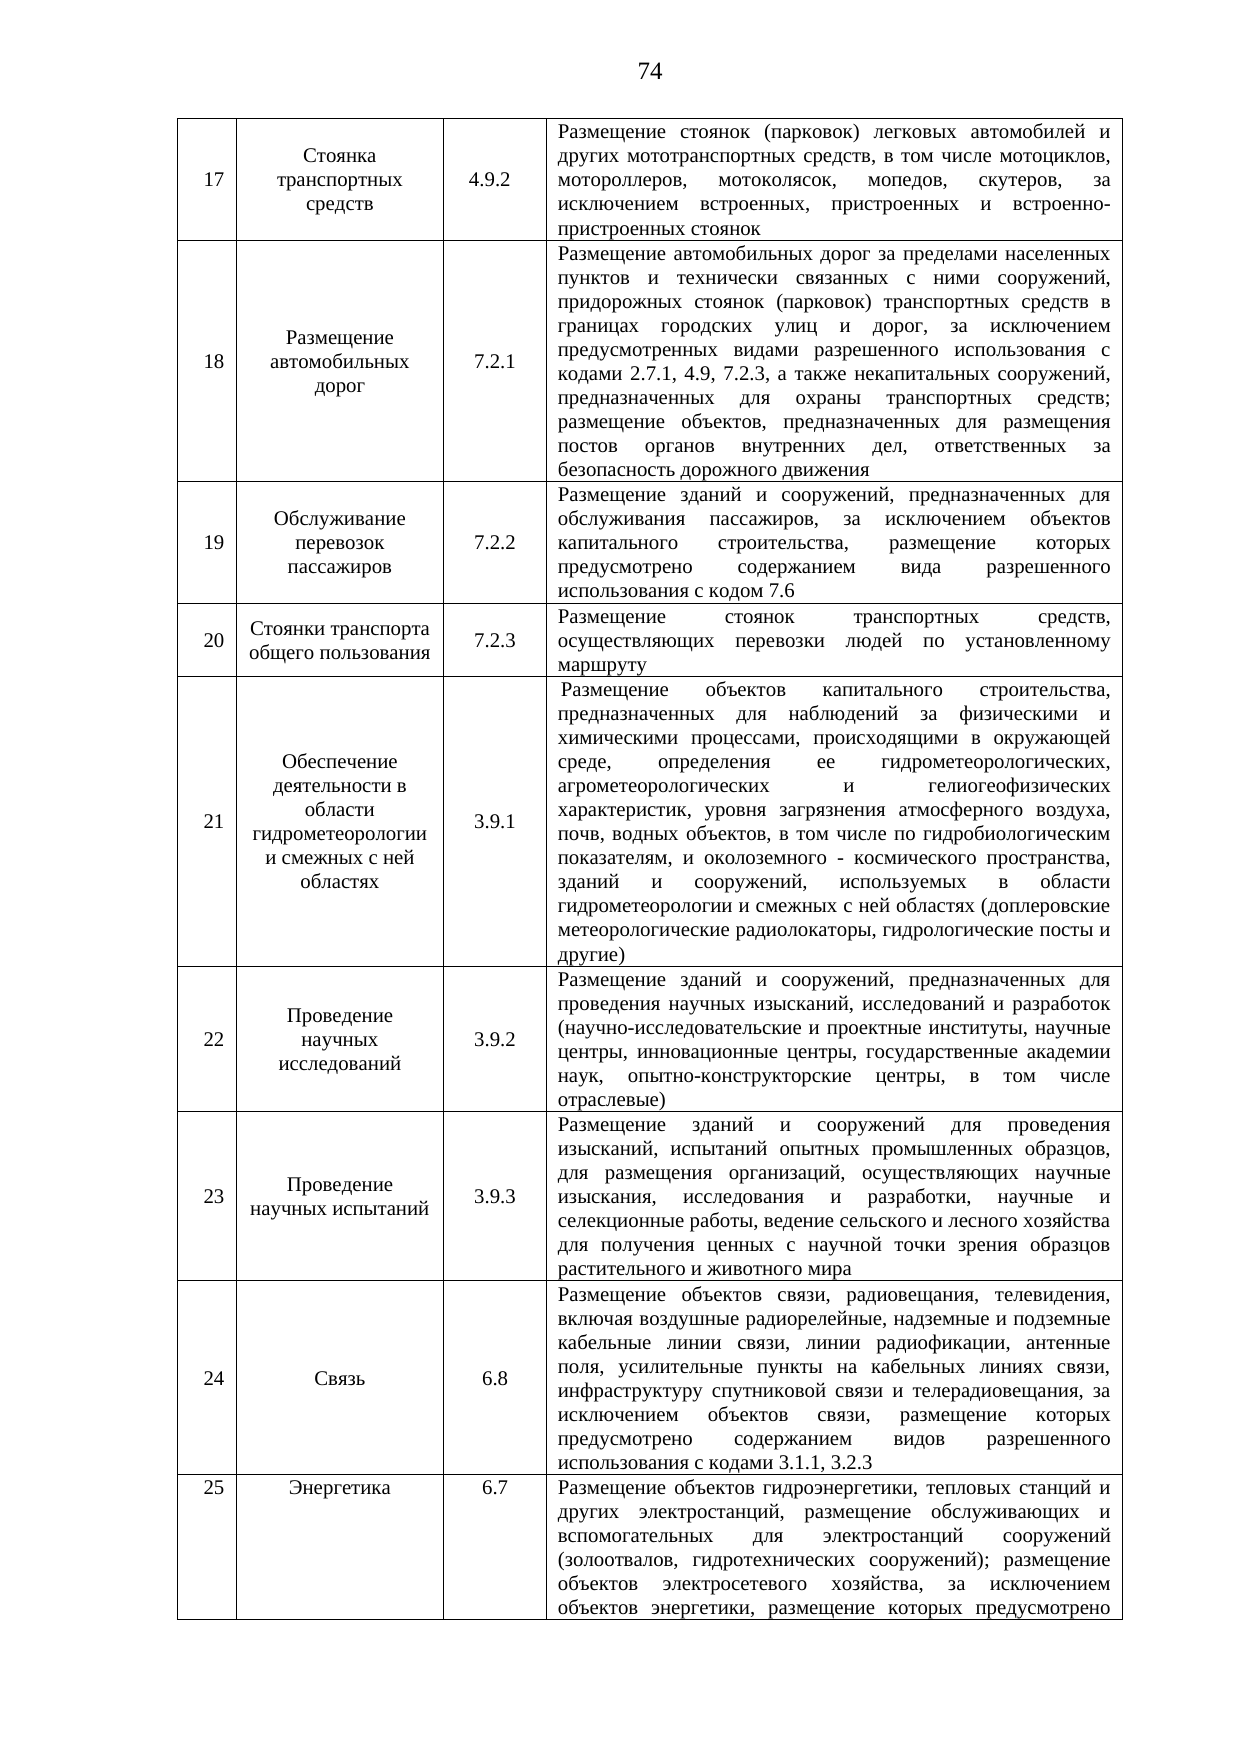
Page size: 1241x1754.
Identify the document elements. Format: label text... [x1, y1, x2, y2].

table_cell [178, 604, 236, 676]
table_cell Размещение стоянок (парковок) легковых автомобилей и других мототранспортных средств, в том числе мотоциклов, мотороллеров, мотоколясок, мопедов, скутеров, за исключением встроенных, пристроенных и встроенно-пристроенных стоянок [547, 119, 1122, 239]
table_cell Размещение зданий и сооружений, предназначенных для проведения научных изысканий, исследований и разработок (научно-исследовательские и проектные институты, научные центры, инновационные центры, государственные академии наук, опытно-конструкторские центры, в том числе отраслевые) [547, 967, 1122, 1111]
table_cell [178, 1281, 236, 1474]
table_cell Связь [237, 1281, 443, 1474]
table_cell Размещение объектов капитального строительства, предназначенных для наблюдений за физическими и химическими процессами, происходящими в окружающей среде, определения ее гидрометеорологических, агрометеорологических и гелиогеофизических характеристик, уровня загрязнения атмосферного воздуха, почв, водных объектов, в том числе по гидробиологическим показателям, и околоземного - космического пространства, зданий и сооружений, используемых в области гидрометеорологии и смежных с ней областях (доплеровские метеорологические радиолокаторы, гидрологические посты и другие) [547, 677, 1122, 966]
table_cell 7.2.1 [444, 241, 546, 481]
table_cell Энергетика [237, 1475, 443, 1619]
table_cell 4.9.2 [444, 119, 546, 239]
table_cell 7.2.2 [444, 482, 546, 602]
table_cell [178, 119, 236, 239]
table_cell Проведение научных исследований [237, 967, 443, 1111]
table_cell Размещение зданий и сооружений для проведения изысканий, испытаний опытных промышленных образцов, для размещения организаций, осуществляющих научные изыскания, исследования и разработки, научные и селекционные работы, ведение сельского и лесного хозяйства для получения ценных с научной точки зрения образцов растительного и животного мира [547, 1112, 1122, 1280]
table_cell 3.9.2 [444, 967, 546, 1111]
table_cell Размещение стоянок транспортных средств, осуществляющих перевозки людей по установленному маршруту [547, 604, 1122, 676]
table_cell Обслуживание перевозок пассажиров [237, 482, 443, 602]
table_cell Размещение автомобильных дорог за пределами населенных пунктов и технически связанных с ними сооружений, придорожных стоянок (парковок) транспортных средств в границах городских улиц и дорог, за исключением предусмотренных видами разрешенного использования с кодами 2.7.1, 4.9, 7.2.3, а также некапитальных сооружений, предназначенных для охраны транспортных средств; размещение объектов, предназначенных для размещения постов органов внутренних дел, ответственных за безопасность дорожного движения [547, 241, 1122, 481]
table_cell 7.2.3 [444, 604, 546, 676]
table_cell Размещение объектов связи, радиовещания, телевидения, включая воздушные радиорелейные, надземные и подземные кабельные линии связи, линии радиофикации, антенные поля, усилительные пункты на кабельных линиях связи, инфраструктуру спутниковой связи и телерадиовещания, за исключением объектов связи, размещение которых предусмотрено содержанием видов разрешенного использования с кодами 3.1.1, 3.2.3 [547, 1281, 1122, 1474]
table_cell 6.7 [444, 1475, 546, 1619]
table_cell Размещение автомобильных дорог [237, 241, 443, 481]
table_cell Стоянки транспорта общего пользования [237, 604, 443, 676]
table_cell Размещение зданий и сооружений, предназначенных для обслуживания пассажиров, за исключением объектов капитального строительства, размещение которых предусмотрено содержанием вида разрешенного использования с кодом 7.6 [547, 482, 1122, 602]
table_cell Обеспечение деятельности в области гидрометеорологии и смежных с ней областях [237, 677, 443, 966]
table_cell 3.9.1 [444, 677, 546, 966]
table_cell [547, 1475, 1122, 1619]
table_cell [178, 1112, 236, 1280]
table_cell [178, 677, 236, 966]
table_cell [178, 1475, 236, 1619]
table_cell Проведение научных испытаний [237, 1112, 443, 1280]
table_cell 3.9.3 [444, 1112, 546, 1280]
table_cell [178, 482, 236, 602]
table_cell [178, 967, 236, 1111]
table_cell Стоянка транспортных средств [237, 119, 443, 239]
table_cell [178, 241, 236, 481]
table_cell 6.8 [444, 1281, 546, 1474]
